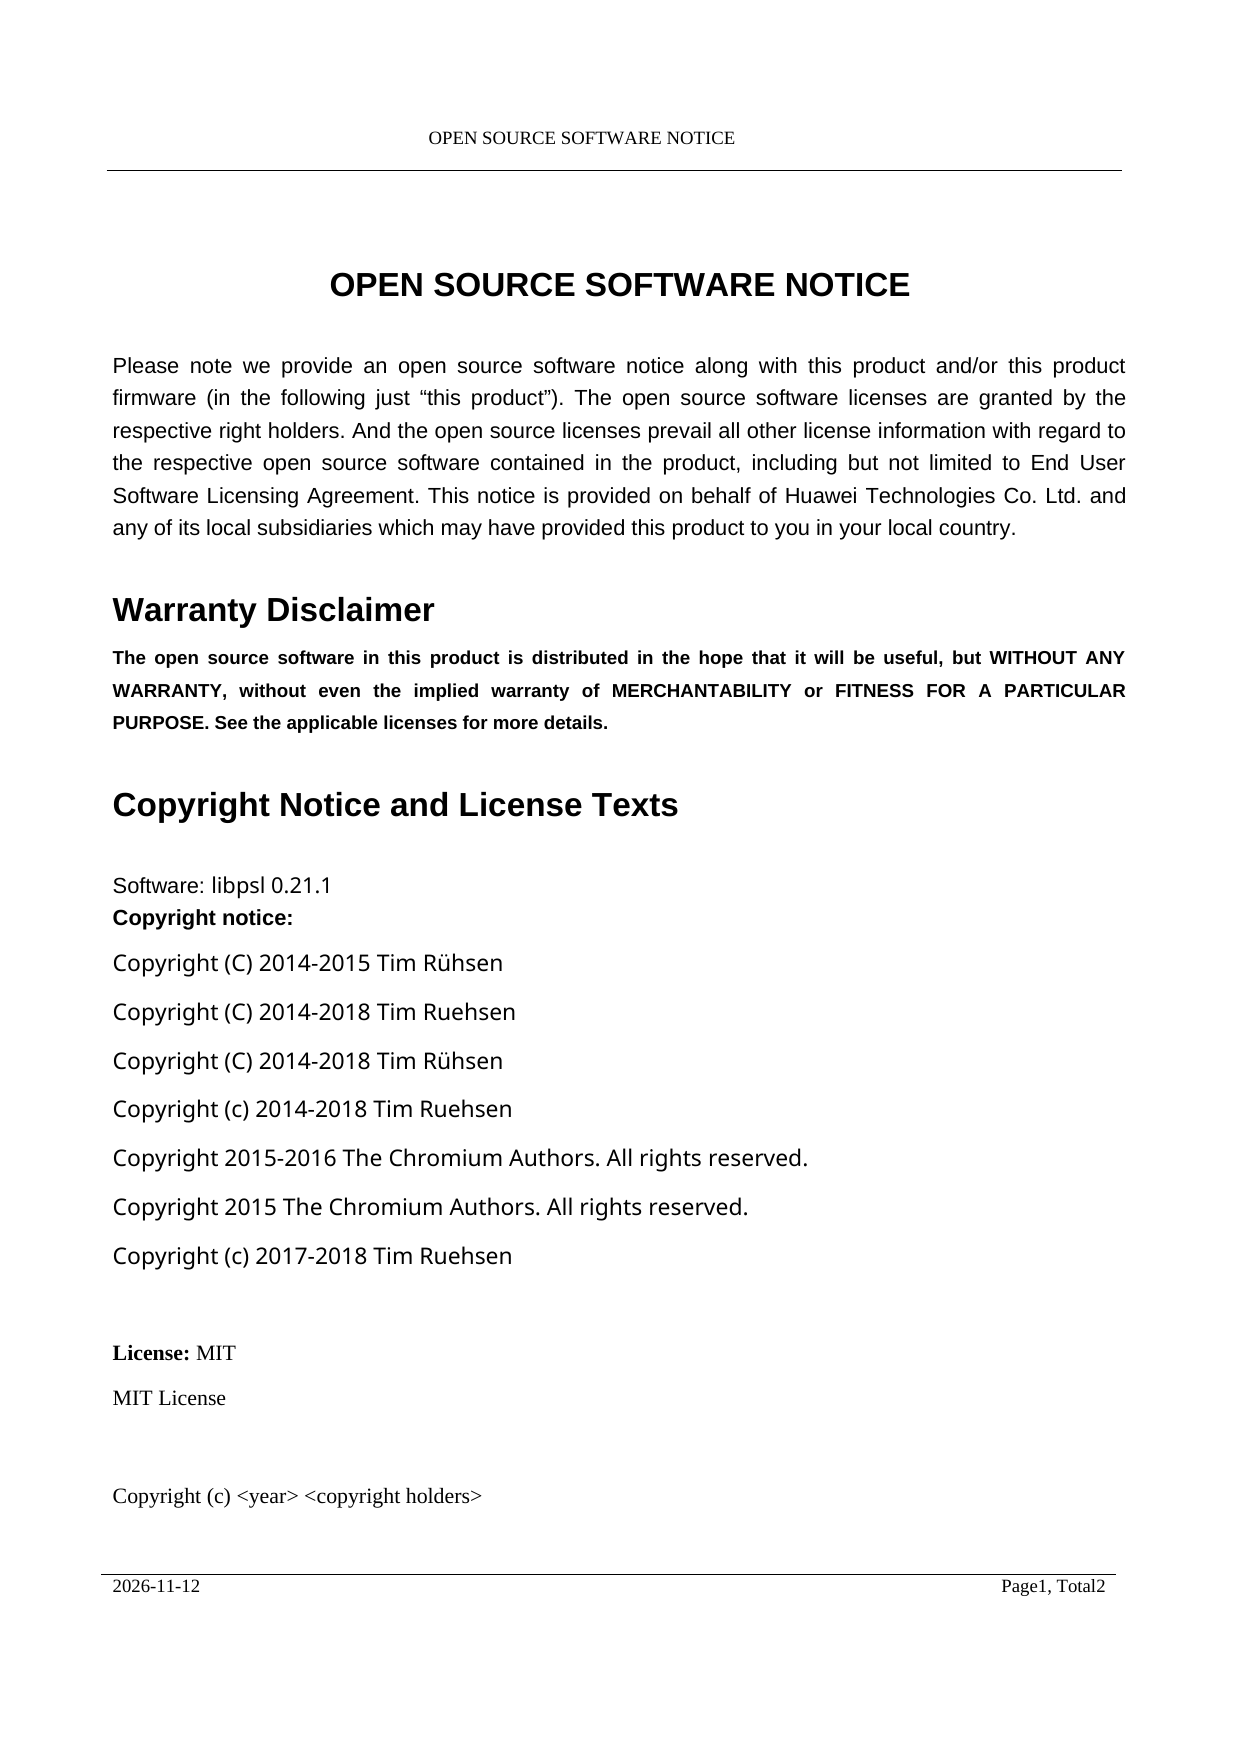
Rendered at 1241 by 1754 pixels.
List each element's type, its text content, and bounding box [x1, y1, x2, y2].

text Copyright Notice and License Texts [112, 771, 1128, 836]
text Copyright (C) 2014-2015 Tim Rühsen Copyright (C) 2014-2018 Tim Ruehsen Copyright (C) 2014-2018 Tim Rühsen Copyright (c) 2014-2018 Tim Ruehsen Copyright 2015-2016 The Chromium Authors. All rights reserved. Copyright 2015 The Chromium Authors. All rights reserved. Copyright (c) 2017-2018 Tim Ruehsen [112, 947, 1128, 1320]
text OPEN SOURCE SOFTWARE NOTICE [112, 251, 1128, 316]
text The open source software in this product is distributed in the hope that it will be useful, but WITHOUT ANY WARRANTY, without even the implied warranty of MERCHANTABILITY or FITNESS FOR A PARTICULAR PURPOSE. See the applicable licenses for more details. [112, 641, 1128, 739]
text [112, 1382, 1128, 1512]
text Software: libpsl 0.21.1 [112, 869, 1128, 901]
text License: MIT [112, 1337, 1128, 1369]
text Please note we provide an open source software notice along with this product and/or this product firmware (in the following just “this product”). The open source software licenses are granted by the respective right holders. And the open source licenses prevail all other license information with regard to the respective open source software contained in the product, including but not limited to End User Software Licensing Agreement. This notice is provided on behalf of Huawei Technologies Co. Ltd. and any of its local subsidiaries which may have provided this product to you in your local country. [112, 349, 1128, 544]
text Copyright notice: [112, 901, 1128, 934]
text Warranty Disclaimer [112, 576, 1128, 641]
